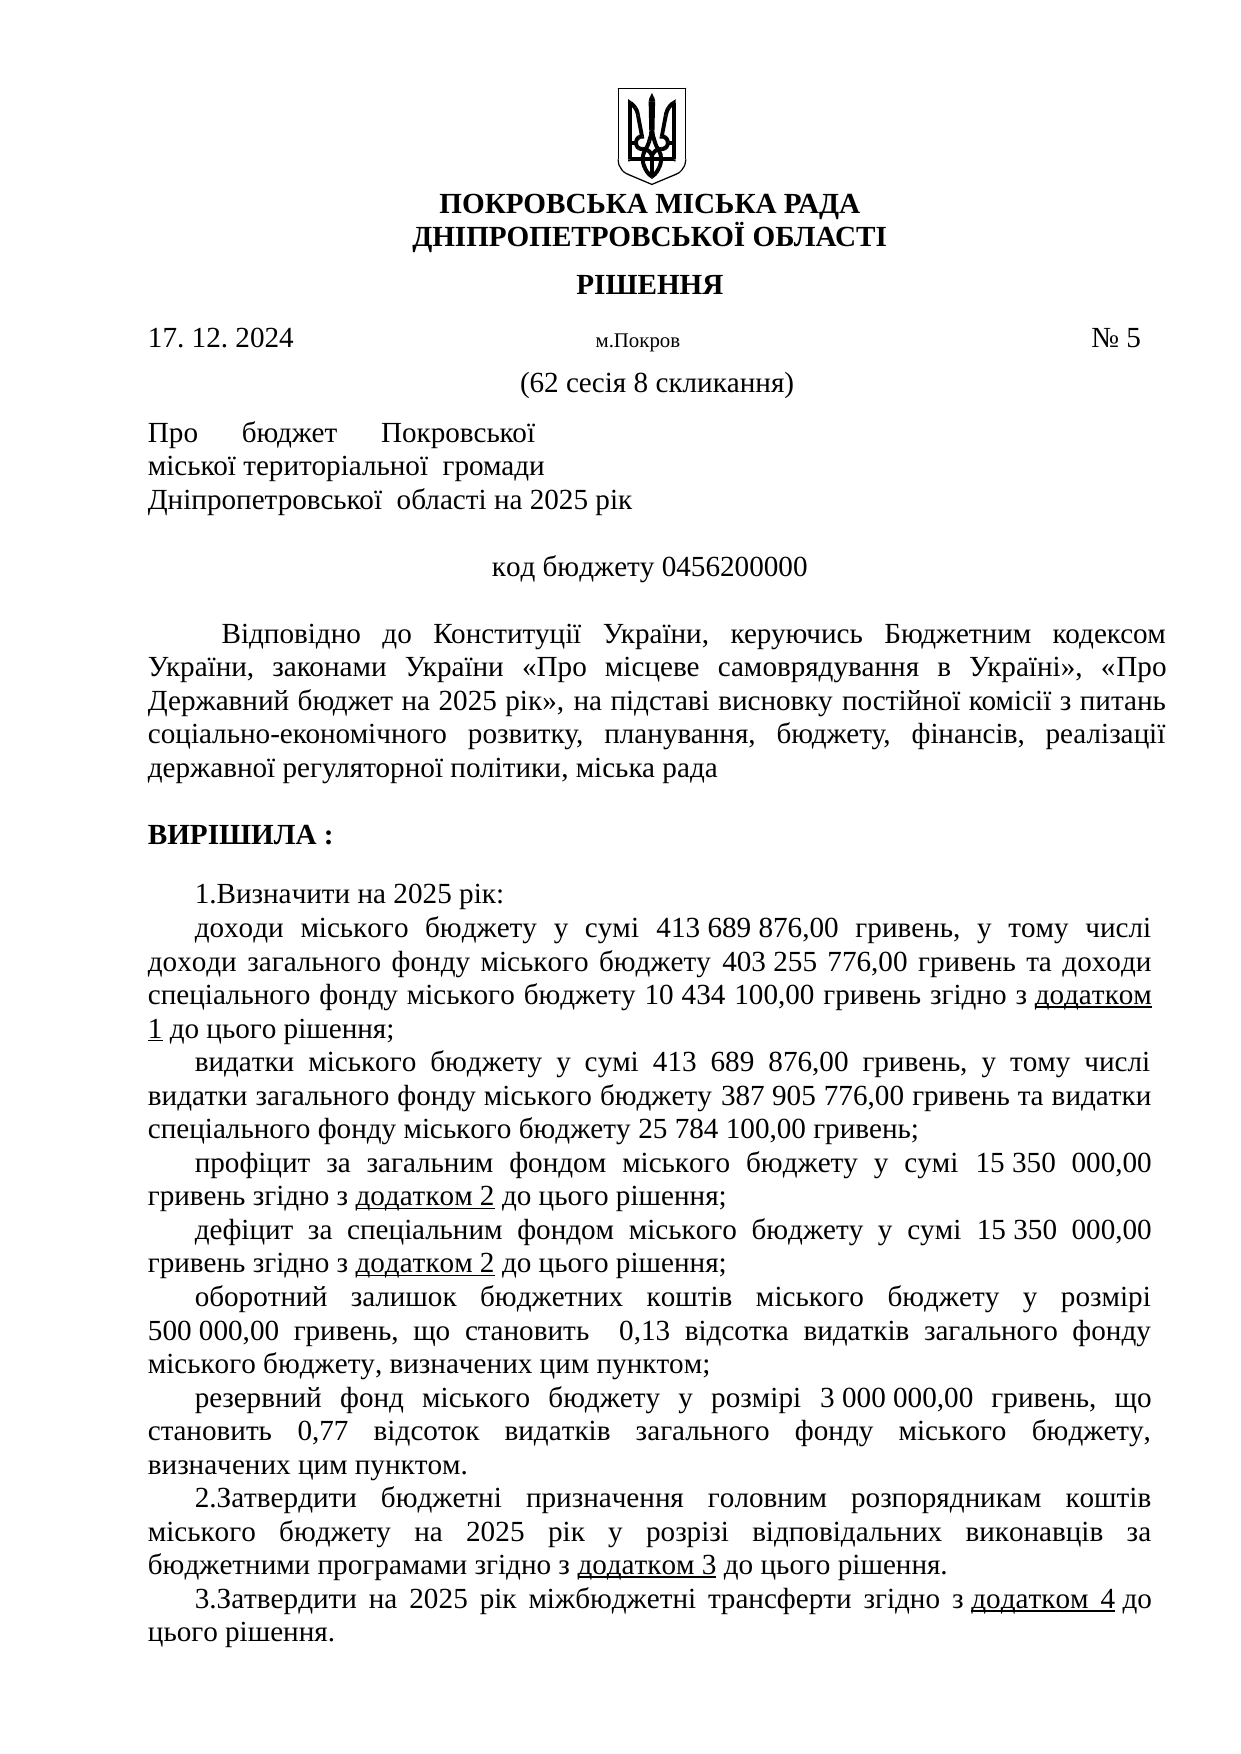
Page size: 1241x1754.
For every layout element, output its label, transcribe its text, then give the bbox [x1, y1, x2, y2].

text міської територіальної громади [148, 448, 1166, 482]
text профіцит за загальним фондом міського бюджету у сумі 15 350 000,00 гривень згідно з додатком 2 до цього рішення; [148, 1145, 1152, 1212]
text код бюджету 0456200000 [148, 549, 1152, 582]
text РІШЕННЯ [148, 267, 1152, 301]
text 2.Затвердити бюджетні призначення головним розпорядникам коштів міського бюджету на 2025 рік у розрізі відповідальних виконавців за бюджетними програмами згідно з додатком 3 до цього рішення. [148, 1480, 1152, 1581]
text Дніпропетровської області на 2025 рік [148, 482, 1166, 515]
text видатки міського бюджету у сумі 413 689 876,00 гривень, у тому числі видатки загального фонду міського бюджету 387 905 776,00 гривень та видатки спеціального фонду міського бюджету 25 784 100,00 гривень; [148, 1044, 1152, 1145]
text ВИРІШИЛА : [148, 817, 1163, 851]
text доходи міського бюджету у сумі 413 689 876,00 гривень, у тому числі доходи загального фонду міського бюджету 403 255 776,00 гривень та доходи спеціального фонду міського бюджету 10 434 100,00 гривень згідно з додатком 1 до цього рішення; [148, 910, 1152, 1044]
text ДНІПРОПЕТРОВСЬКОЇ ОБЛАСТІ [148, 219, 1152, 253]
text Про бюджет Покровської [148, 415, 1166, 448]
text 1.Визначити на 2025 рік: [148, 877, 1152, 910]
text Відповідно до Конституції України, керуючись Бюджетним кодексом України, законами України «Про місцеве самоврядування в Україні», «Про Державний бюджет на 2025 рік», на підставі висновку постійної комісії з питань соціально-економічного розвитку, планування, бюджету, фінансів, реалізації державної регуляторної політики, міська рада [148, 616, 1166, 784]
text (62 сесія 8 скликання) [148, 368, 1152, 398]
text 17. 12. 2024 м.Покров № 5 [148, 320, 1152, 353]
text резервний фонд міського бюджету у розмірі 3 000 000,00 гривень, що становить 0,77 відсоток видатків загального фонду міського бюджету, визначених цим пунктом. [148, 1380, 1152, 1480]
text 3.Затвердити на 2025 рік міжбюджетні трансферти згідно з додатком 4 до цього рішення. [148, 1581, 1152, 1648]
text оборотний залишок бюджетних коштів міського бюджету у розмірі 500 000,00 гривень, що становить 0,13 відсотка видатків загального фонду міського бюджету, визначених цим пунктом; [148, 1279, 1152, 1380]
text ПОКРОВСЬКА МІСЬКА РАДА [148, 88, 1152, 219]
text дефіцит за спеціальним фондом міського бюджету у сумі 15 350 000,00 гривень згідно з додатком 2 до цього рішення; [148, 1212, 1152, 1279]
